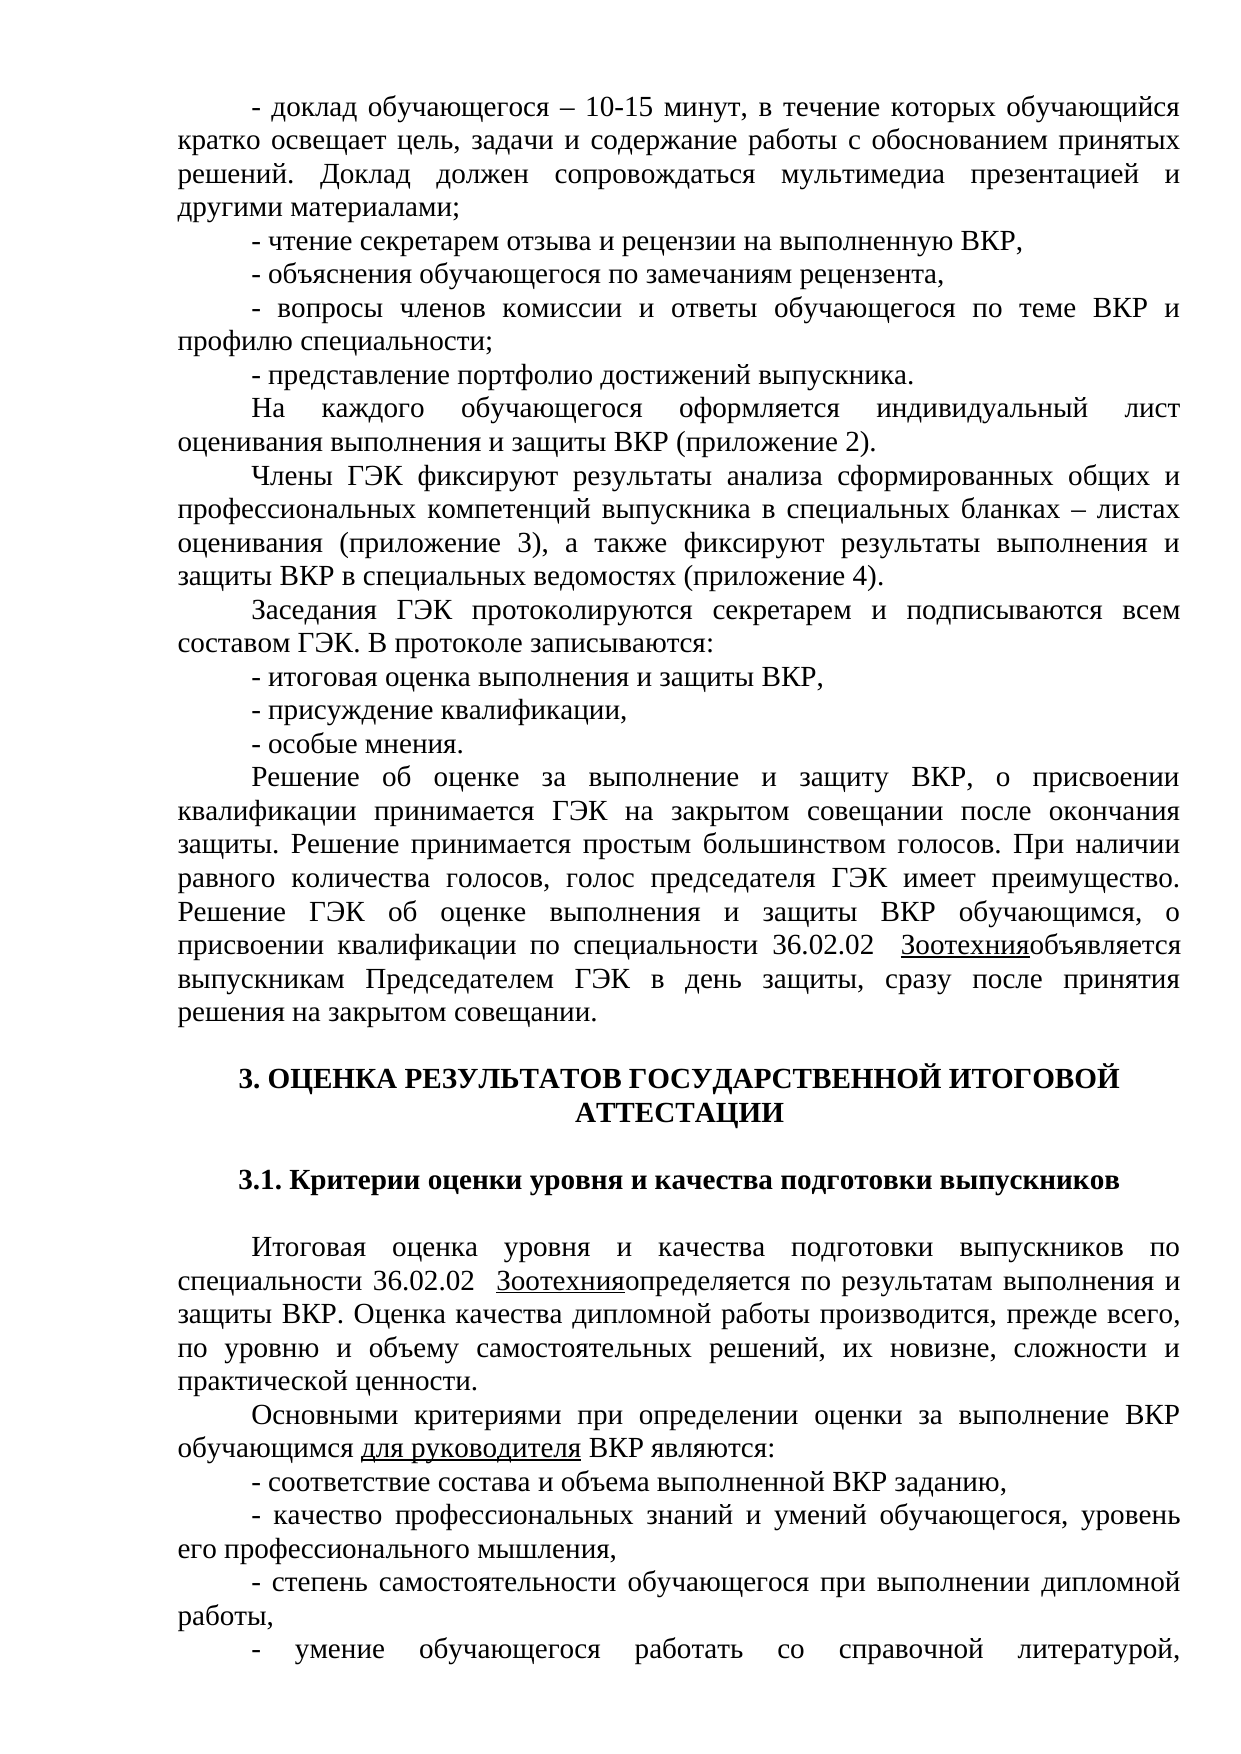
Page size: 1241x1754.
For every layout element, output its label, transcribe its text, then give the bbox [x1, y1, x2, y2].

text 3. ОЦЕНКА РЕЗУЛЬТАТОВ ГОСУДАРСТВЕННОЙ ИТОГОВОЙ АТТЕСТАЦИИ [177, 1061, 1181, 1128]
text - особые мнения. [177, 726, 1181, 759]
text - итоговая оценка выполнения и защиты ВКР, [177, 659, 1181, 692]
text - доклад обучающегося – 10-15 минут, в течение которых обучающийся кратко освещает цель, задачи и содержание работы с обоснованием принятых решений. Доклад должен сопровождаться мультимедиа презентацией и другими материалами; [177, 89, 1181, 223]
text - чтение секретарем отзыва и рецензии на выполненную ВКР, [177, 223, 1181, 256]
text Решение об оценке за выполнение и защиту ВКР, о присвоении квалификации принимается ГЭК на закрытом совещании после окончания защиты. Решение принимается простым большинством голосов. При наличии равного количества голосов, голос председателя ГЭК имеет преимущество. Решение ГЭК об оценке выполнения и защиты ВКР обучающимся, о присвоении квалификации по специальности 36.02.02 Зоотехнияобъявляется выпускникам Председателем ГЭК в день защиты, сразу после принятия решения на закрытом совещании. [177, 759, 1181, 1028]
text - вопросы членов комиссии и ответы обучающегося по теме ВКР и профилю специальности; [177, 290, 1181, 357]
text - соответствие состава и объема выполненной ВКР заданию, [177, 1464, 1181, 1497]
text - объяснения обучающегося по замечаниям рецензента, [177, 256, 1181, 290]
text На каждого обучающегося оформляется индивидуальный лист оценивания выполнения и защиты ВКР (приложение 2). [177, 391, 1181, 458]
text Заседания ГЭК протоколируются секретарем и подписываются всем составом ГЭК. В протоколе записываются: [177, 592, 1181, 659]
text 3.1. Критерии оценки уровня и качества подготовки выпускников [177, 1162, 1181, 1196]
text Основными критериями при определении оценки за выполнение ВКР обучающимся для руководителя ВКР являются: [177, 1397, 1181, 1464]
text - представление портфолио достижений выпускника. [177, 357, 1181, 391]
text - присуждение квалификации, [177, 692, 1181, 726]
text Итоговая оценка уровня и качества подготовки выпускников по специальности 36.02.02 Зоотехнияопределяется по результатам выполнения и защиты ВКР. Оценка качества дипломной работы производится, прежде всего, по уровню и объему самостоятельных решений, их новизне, сложности и практической ценности. [177, 1229, 1181, 1397]
text - степень самостоятельности обучающегося при выполнении дипломной работы, [177, 1564, 1181, 1632]
text - качество профессиональных знаний и умений обучающегося, уровень его профессионального мышления, [177, 1497, 1181, 1564]
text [177, 1632, 1181, 1665]
text Члены ГЭК фиксируют результаты анализа сформированных общих и профессиональных компетенций выпускника в специальных бланках – листах оценивания (приложение 3), а также фиксируют результаты выполнения и защиты ВКР в специальных ведомостях (приложение 4). [177, 458, 1181, 592]
